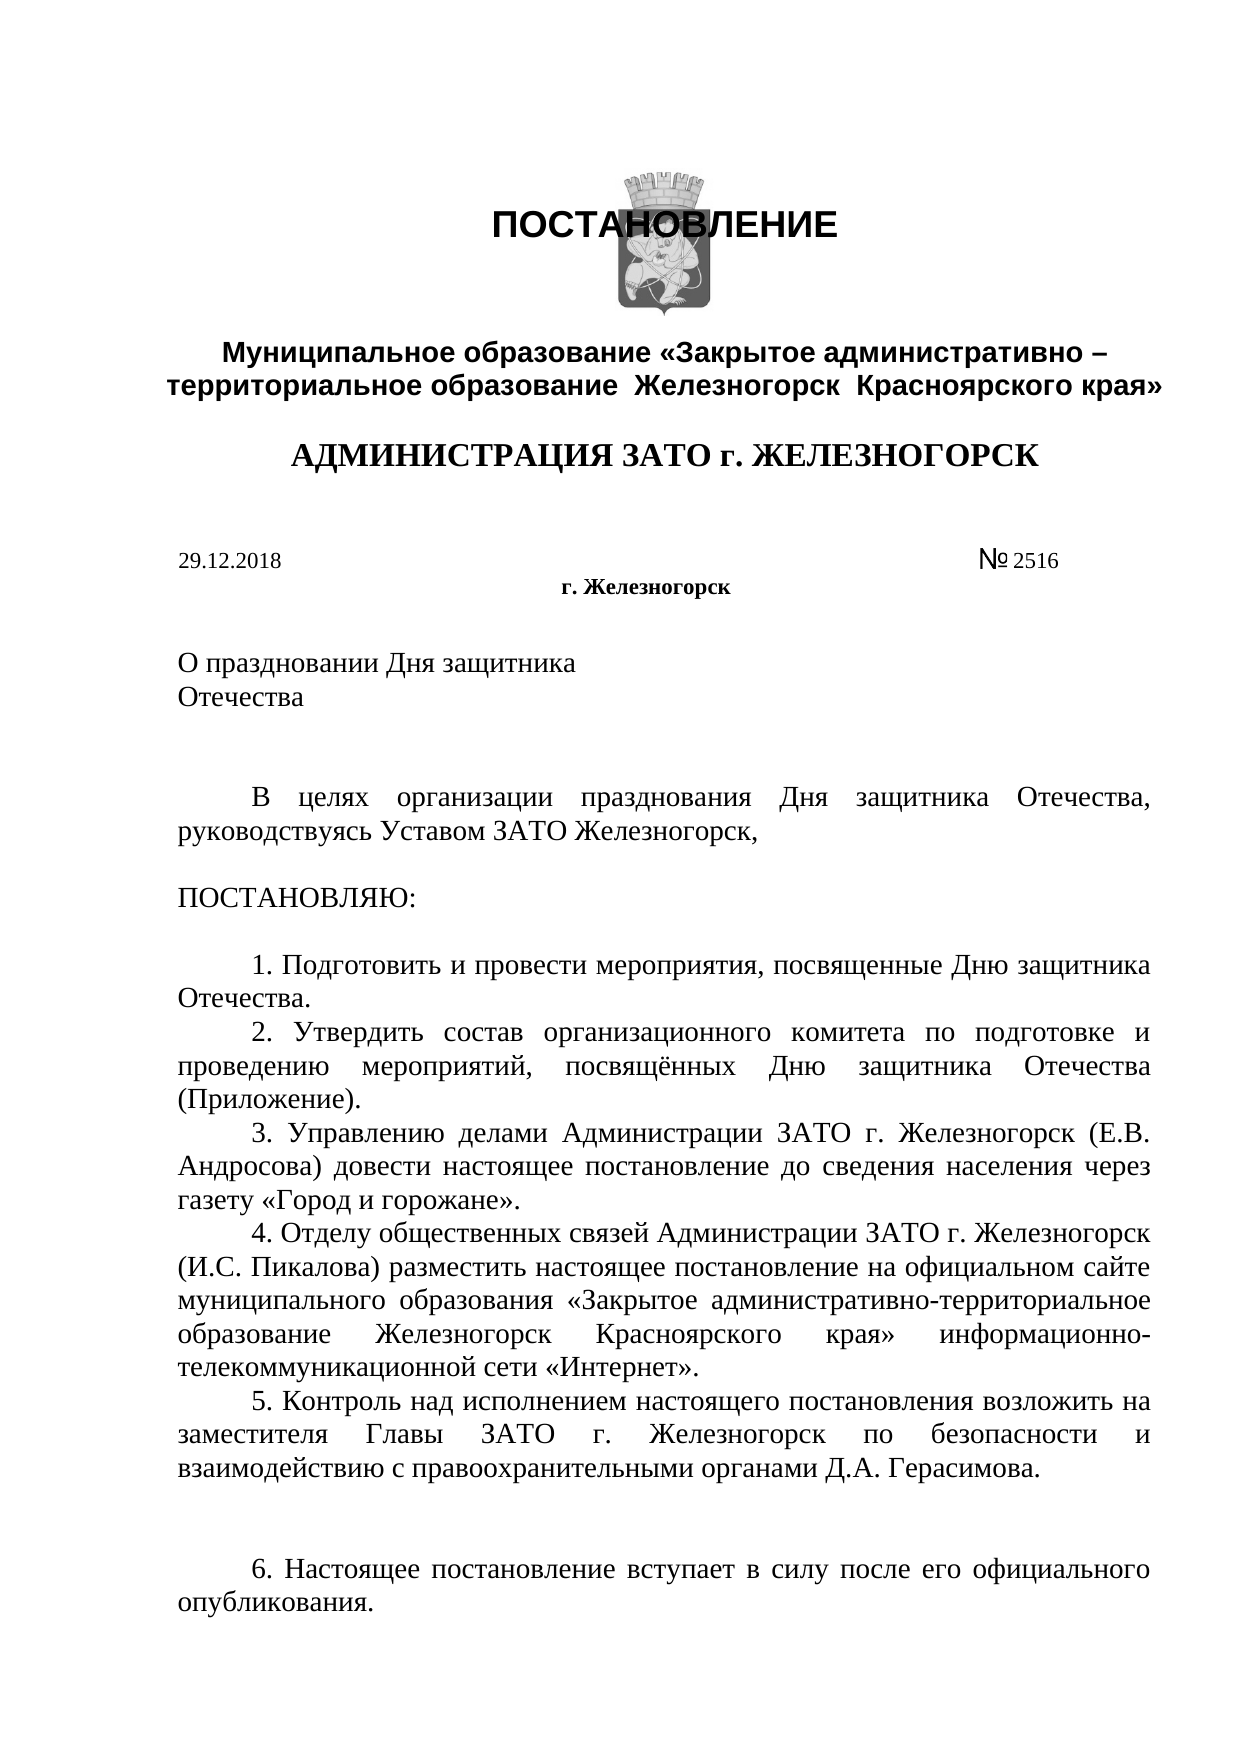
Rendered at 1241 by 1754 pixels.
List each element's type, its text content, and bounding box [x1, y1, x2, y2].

text 5. Контроль над исполнением настоящего постановления возложить на заместителя Главы ЗАТО г. Железногорск по безопасности и взаимодействию с правоохранительными органами Д.А. Герасимова. [177, 1383, 1152, 1484]
text 4. Отделу общественных связей Администрации ЗАТО г. Железногорск (И.С. Пикалова) разместить настоящее постановление на официальном сайте муниципального образования «Закрытое административно-территориальное образование Железногорск Красноярского края» информационно-телекоммуникационной сети «Интернет». [177, 1215, 1152, 1383]
text Отечества [177, 679, 1152, 712]
text ПОСТАНОВЛЕНИЕ [149, 202, 1180, 245]
text 3. Управлению делами Администрации ЗАТО г. Железногорск (Е.В. Андросова) довести настоящее постановление до сведения населения через газету «Город и горожане». [177, 1115, 1152, 1215]
text О праздновании Дня защитника [177, 645, 1152, 679]
text 2. Утвердить состав организационного комитета по подготовке и проведению мероприятий, посвящённых Дню защитника Отечества (Приложение). [177, 1014, 1152, 1115]
text ПОСТАНОВЛЯЮ: [177, 880, 1152, 913]
text г. Железногорск [121, 573, 1171, 600]
text 6. Настоящее постановление вступает в силу после его официального опубликования. [177, 1551, 1152, 1618]
text 29.12.2018 2516 [121, 547, 1171, 573]
text В целях организации празднования Дня защитника Отечества, руководствуясь Уставом ЗАТО Железногорск, [177, 779, 1152, 846]
text 1. Подготовить и провести мероприятия, посвященные Дню защитника Отечества. [177, 947, 1152, 1014]
subtitle АДМИНИСТРАЦИЯ ЗАТО г. ЖЕЛЕЗНОГОРСК [149, 436, 1180, 474]
text Муниципальное образование «Закрытое административно – территориальное образование Железногорск Красноярского края» [149, 335, 1180, 402]
